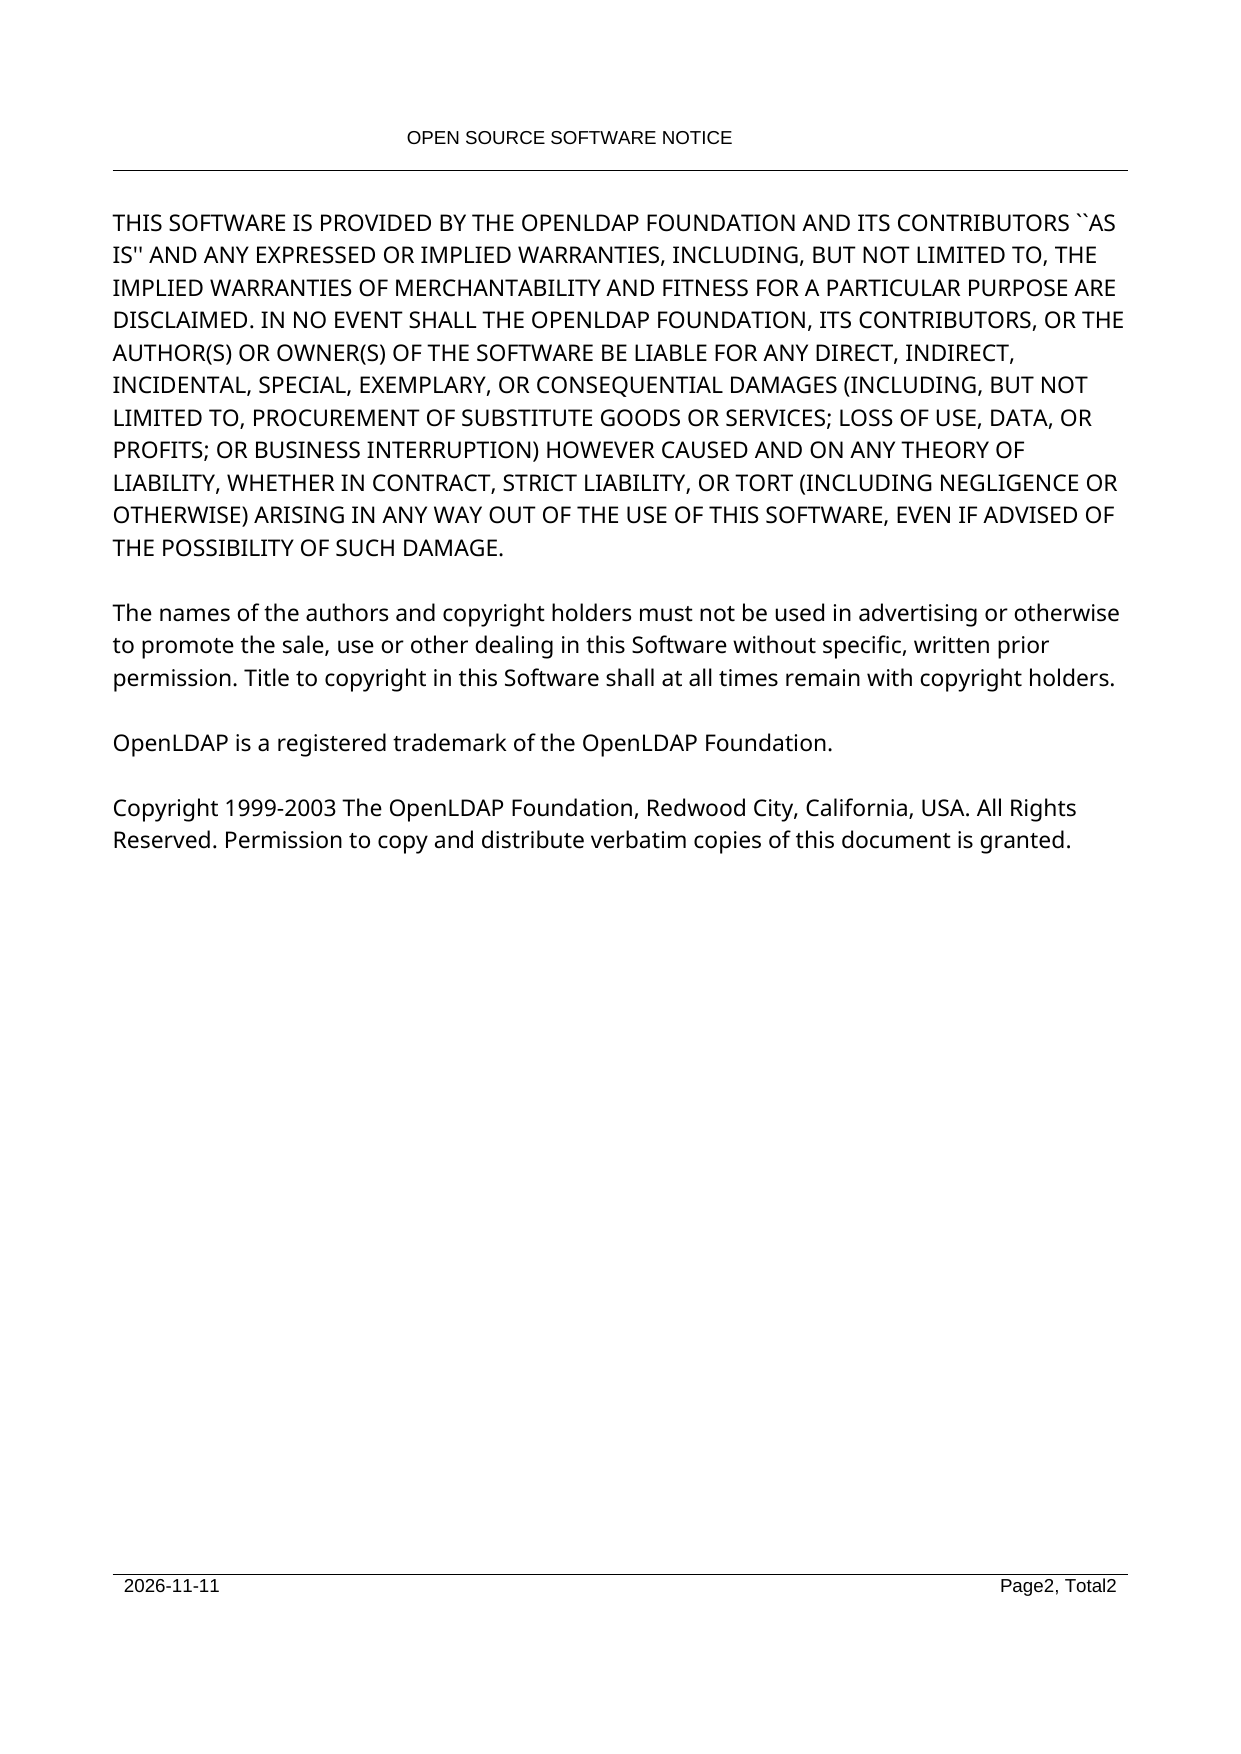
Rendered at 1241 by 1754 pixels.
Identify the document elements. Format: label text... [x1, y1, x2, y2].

text THIS SOFTWARE IS PROVIDED BY THE OPENLDAP FOUNDATION AND ITS CONTRIBUTORS ``AS IS'' AND ANY EXPRESSED OR IMPLIED WARRANTIES, INCLUDING, BUT NOT LIMITED TO, THE IMPLIED WARRANTIES OF MERCHANTABILITY AND FITNESS FOR A PARTICULAR PURPOSE ARE DISCLAIMED. IN NO EVENT SHALL THE OPENLDAP FOUNDATION, ITS CONTRIBUTORS, OR THE AUTHOR(S) OR OWNER(S) OF THE SOFTWARE BE LIABLE FOR ANY DIRECT, INDIRECT, INCIDENTAL, SPECIAL, EXEMPLARY, OR CONSEQUENTIAL DAMAGES (INCLUDING, BUT NOT LIMITED TO, PROCUREMENT OF SUBSTITUTE GOODS OR SERVICES; LOSS OF USE, DATA, OR PROFITS; OR BUSINESS INTERRUPTION) HOWEVER CAUSED AND ON ANY THEORY OF LIABILITY, WHETHER IN CONTRACT, STRICT LIABILITY, OR TORT (INCLUDING NEGLIGENCE OR OTHERWISE) ARISING IN ANY WAY OUT OF THE USE OF THIS SOFTWARE, EVEN IF ADVISED OF THE POSSIBILITY OF SUCH DAMAGE. [112, 206, 1128, 564]
text OpenLDAP is a registered trademark of the OpenLDAP Foundation. [112, 726, 1128, 759]
text The names of the authors and copyright holders must not be used in advertising or otherwise to promote the sale, use or other dealing in this Software without specific, written prior permission. Title to copyright in this Software shall at all times remain with copyright holders. [112, 596, 1128, 694]
text Copyright 1999-2003 The OpenLDAP Foundation, Redwood City, California, USA. All Rights Reserved. Permission to copy and distribute verbatim copies of this document is granted. [112, 791, 1128, 856]
